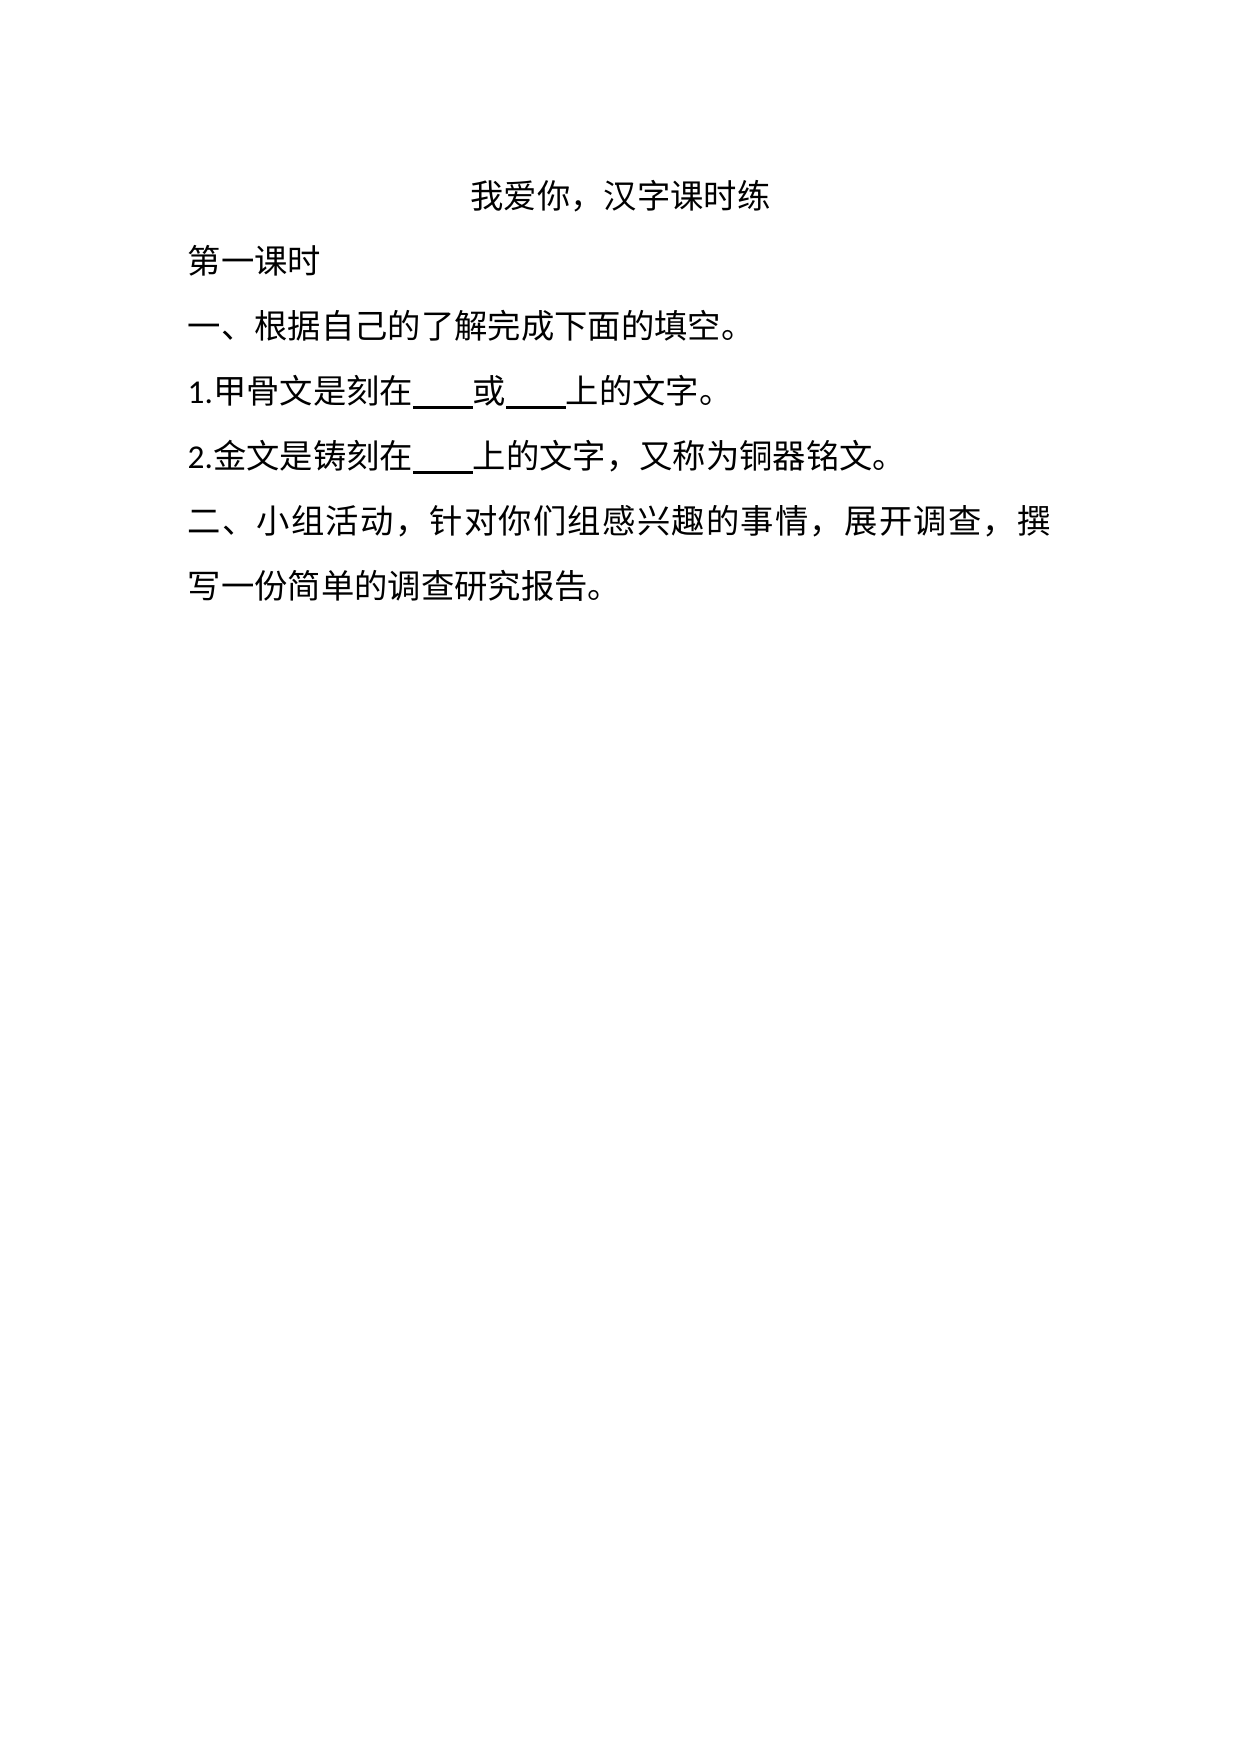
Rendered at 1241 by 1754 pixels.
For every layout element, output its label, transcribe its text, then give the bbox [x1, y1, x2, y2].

text 我爱你，汉字课时练 [187, 162, 1053, 227]
text 一、根据自己的了解完成下面的填空。 [187, 292, 1053, 357]
text 二、小组活动，针对你们组感兴趣的事情，展开调查，撰写一份简单的调查研究报告。 [187, 487, 1053, 617]
text 1.甲骨文是刻在 或 上的文字。 [187, 357, 1053, 422]
text 2.金文是铸刻在 上的文字，又称为铜器铭文。 [187, 422, 1053, 487]
text 第一课时 [187, 227, 1053, 292]
